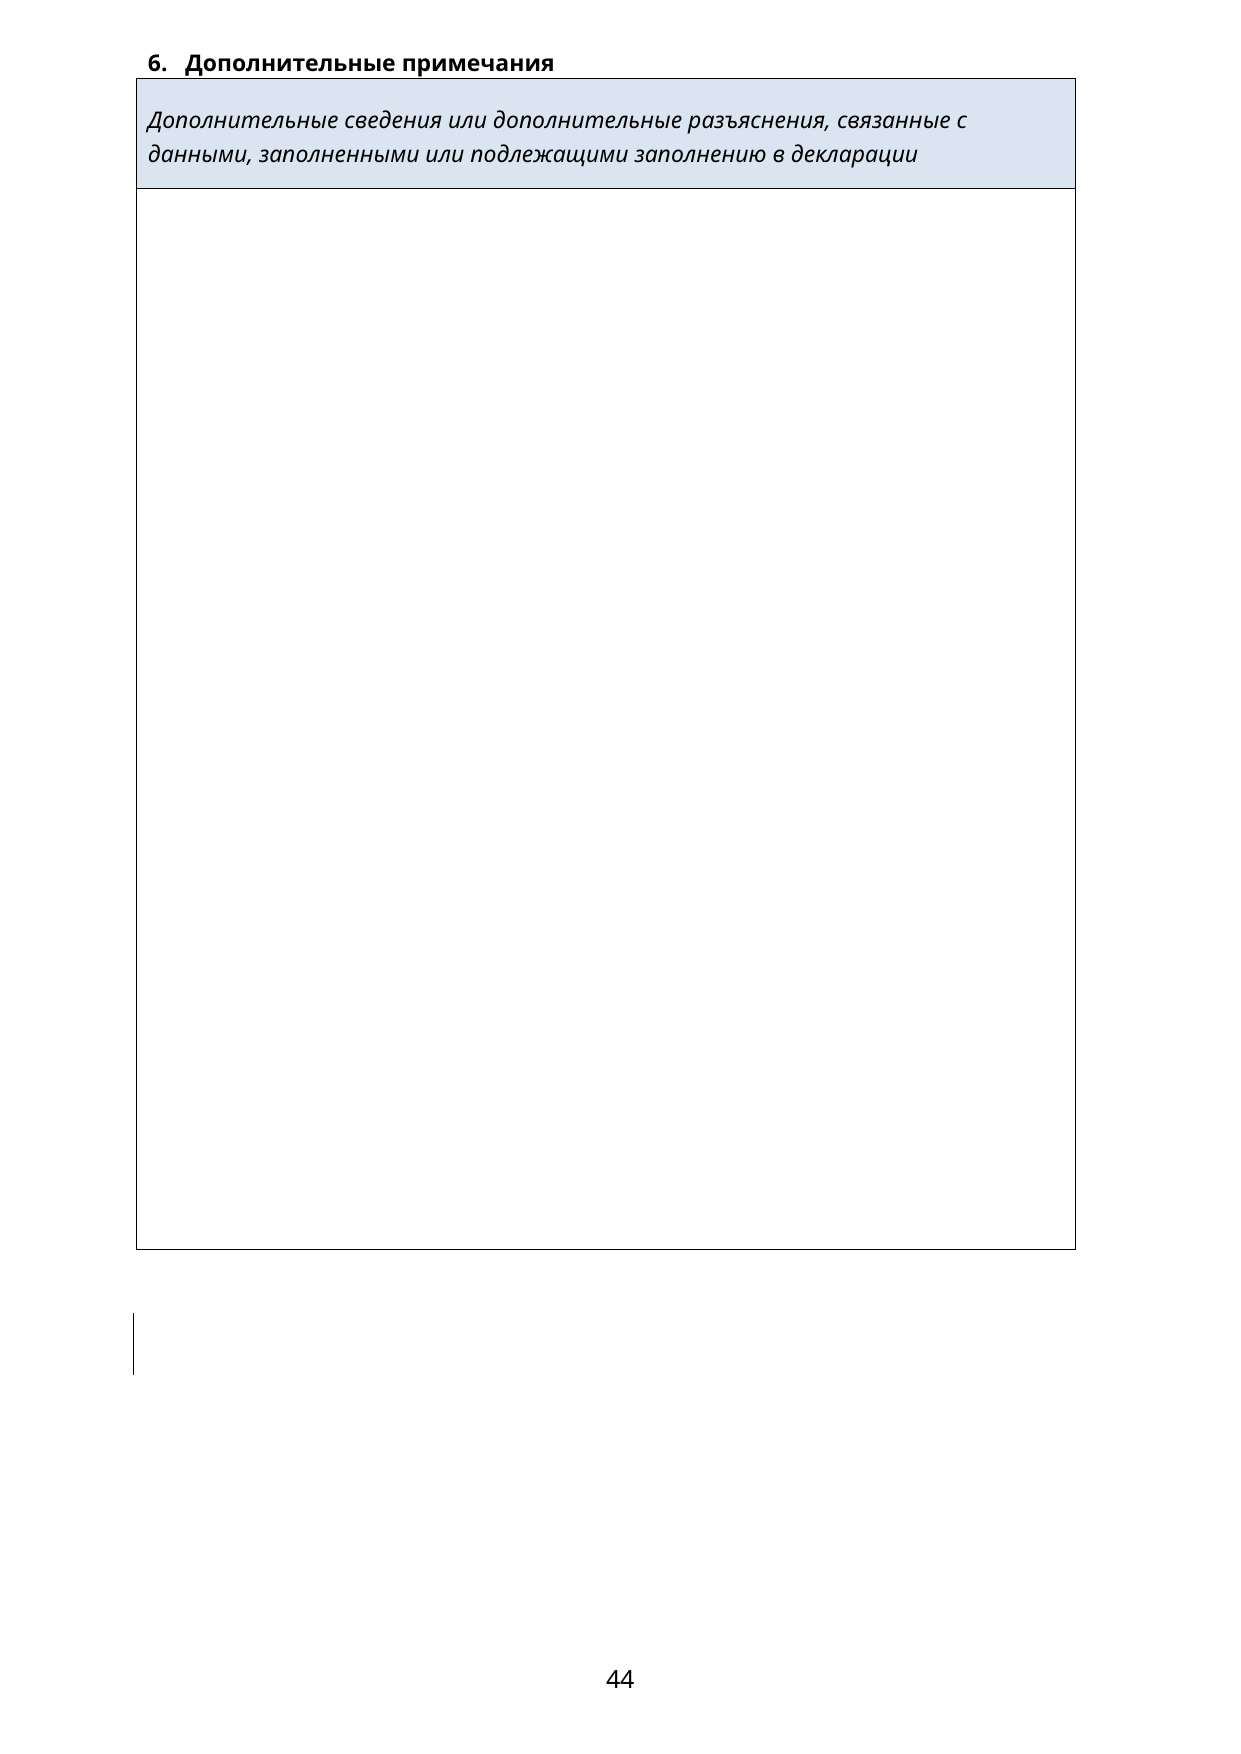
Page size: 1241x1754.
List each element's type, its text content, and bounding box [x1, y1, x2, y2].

list Дополнительные примечания [148, 47, 1092, 78]
table_cell [137, 189, 1075, 1249]
table_header Дополнительные сведения или дополнительные разъяснения, связанные с данными, заполненными или подлежащими заполнению в декларации [137, 79, 1075, 188]
